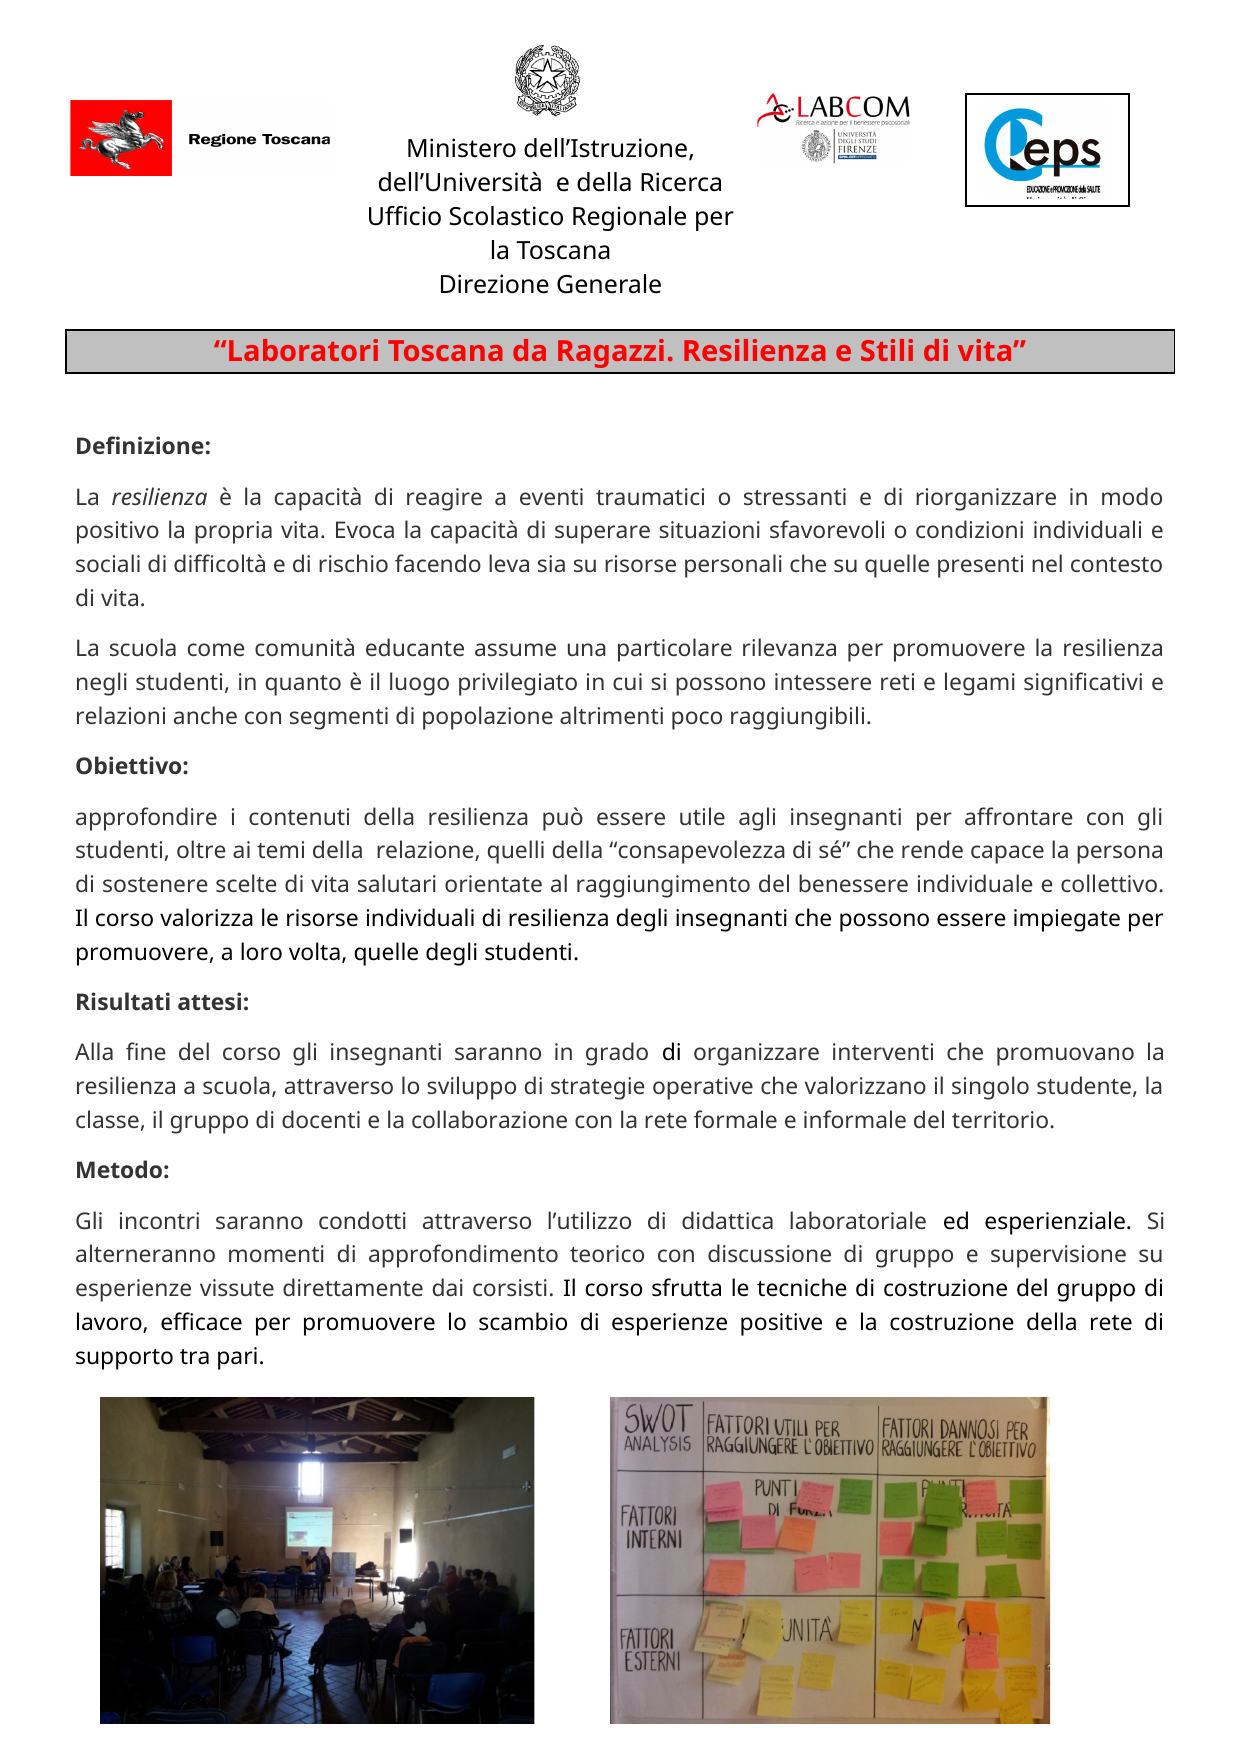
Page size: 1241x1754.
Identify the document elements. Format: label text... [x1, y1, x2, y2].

text La scuola come comunità educante assume una particolare rilevanza per promuovere la resilienza negli studenti, in quanto è il luogo privilegiato in cui si possono intessere reti e legami significativi e relazioni anche con segmenti di popolazione altrimenti poco raggiungibili. [75, 632, 1165, 731]
picture [756, 93, 910, 166]
picture [610, 1397, 1051, 1724]
text approfondire i contenuti della resilienza può essere utile agli insegnanti per affrontare con gli studenti, oltre ai temi della relazione, quelli della “consapevolezza di sé” che rende capace la persona di sostenere scelte di vita salutari orientate al raggiungimento del benessere individuale e collettivo. Il corso valorizza le risorse individuali di resilienza degli insegnanti che possono essere impiegate per promuovere, a loro volta, quelle degli studenti. [75, 801, 1165, 967]
text Definizione: [75, 430, 1165, 461]
text “Laboratori Toscana da Ragazzi. Resilienza e Stili di vita” [67, 331, 1174, 372]
text Risultati attesi: [75, 986, 1165, 1017]
text Metodo: [75, 1154, 1165, 1186]
text Obiettivo: [75, 750, 1165, 781]
picture [70, 100, 330, 176]
picture [981, 101, 1107, 199]
picture [100, 1397, 535, 1724]
picture [512, 44, 583, 117]
text La resilienza è la capacità di reagire a eventi traumatici o stressanti e di riorganizzare in modo positivo la propria vita. Evoca la capacità di superare situazioni sfavorevoli o condizioni individuali e sociali di difficoltà e di rischio facendo leva sia su risorse personali che su quelle presenti nel contesto di vita. [75, 481, 1165, 613]
text Alla fine del corso gli insegnanti saranno in grado di organizzare interventi che promuovano la resilienza a scuola, attraverso lo sviluppo di strategie operative che valorizzano il singolo studente, la classe, il gruppo di docenti e la collaborazione con la rete formale e informale del territorio. [75, 1036, 1165, 1135]
text Gli incontri saranno condotti attraverso l’utilizzo di didattica laboratoriale ed esperienziale. Si alterneranno momenti di approfondimento teorico con discussione di gruppo e supervisione su esperienze vissute direttamente dai corsisti. Il corso sfrutta le tecniche di costruzione del gruppo di lavoro, efficace per promuovere lo scambio di esperienze positive e la costruzione della rete di supporto tra pari. [75, 1205, 1165, 1371]
